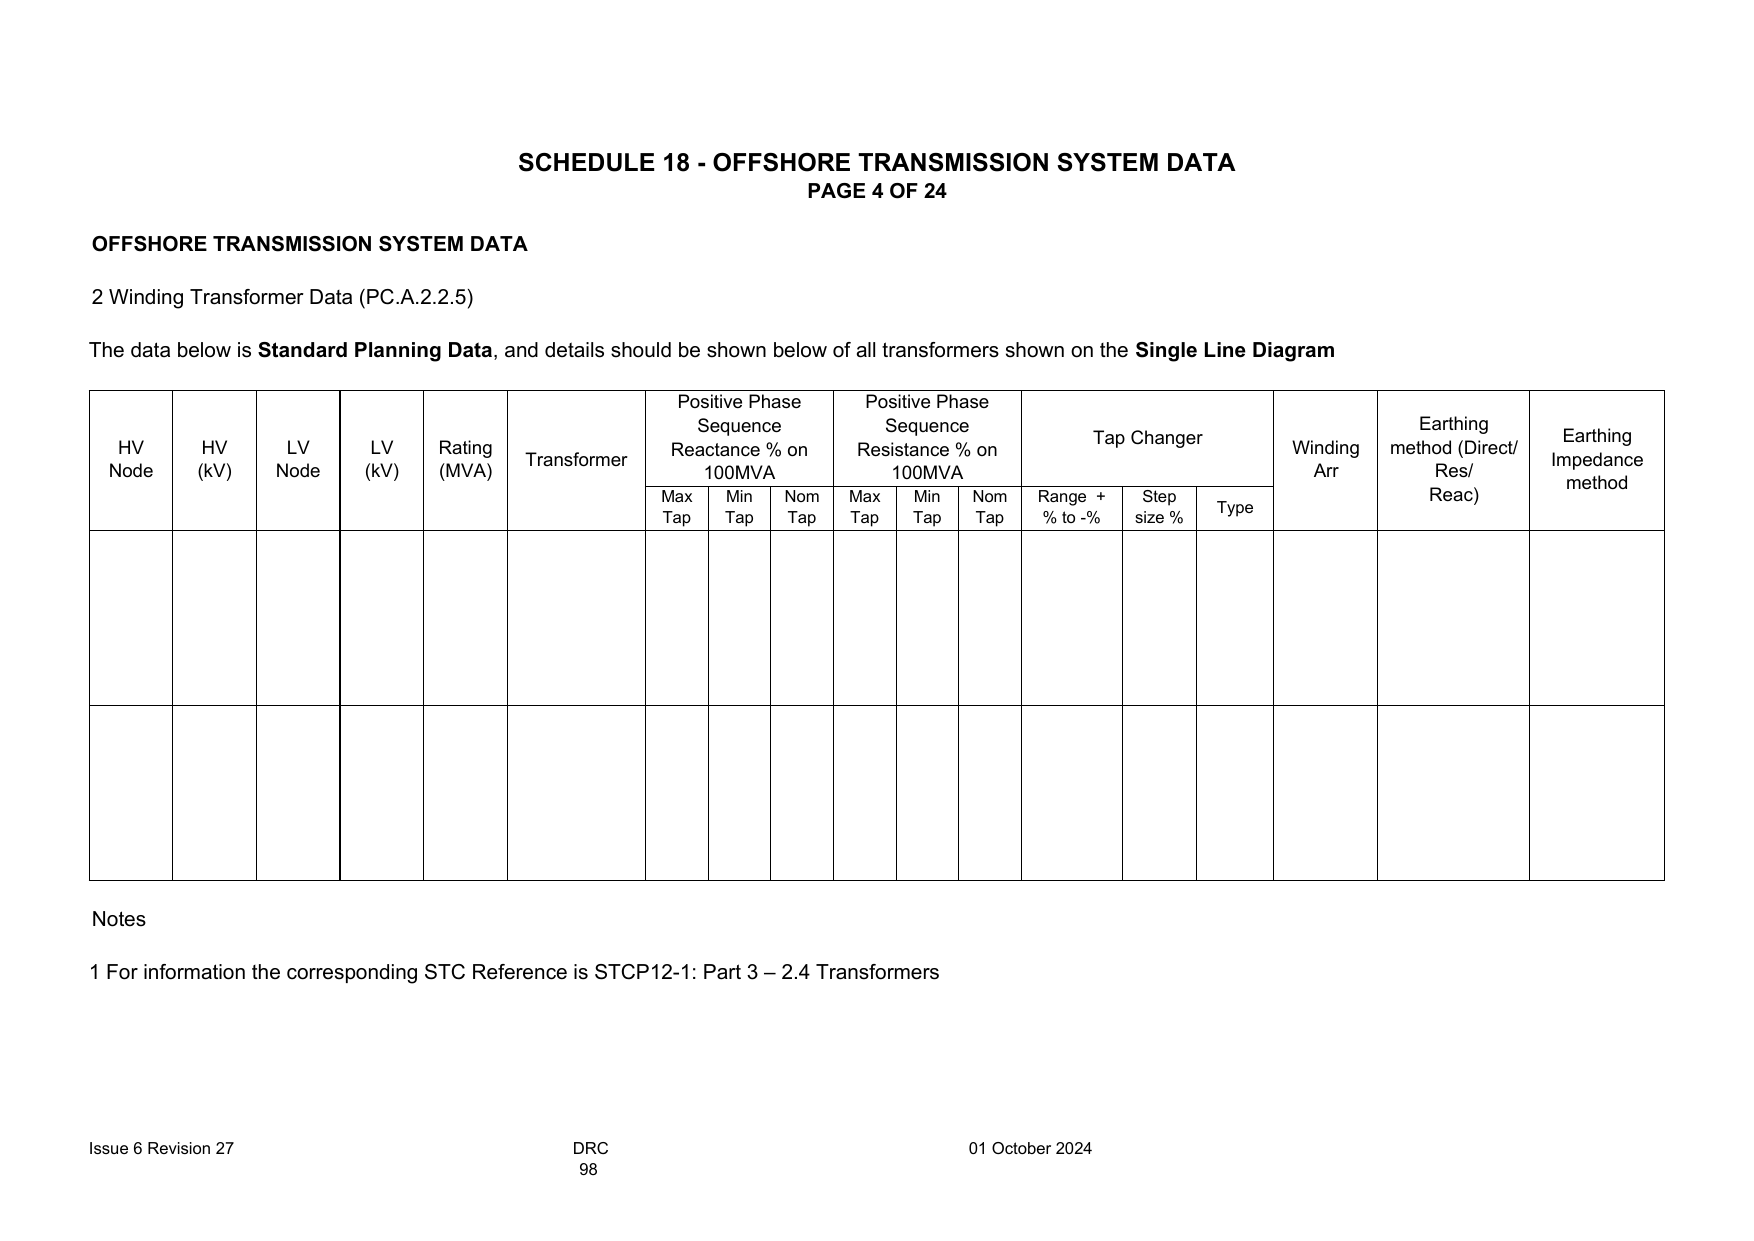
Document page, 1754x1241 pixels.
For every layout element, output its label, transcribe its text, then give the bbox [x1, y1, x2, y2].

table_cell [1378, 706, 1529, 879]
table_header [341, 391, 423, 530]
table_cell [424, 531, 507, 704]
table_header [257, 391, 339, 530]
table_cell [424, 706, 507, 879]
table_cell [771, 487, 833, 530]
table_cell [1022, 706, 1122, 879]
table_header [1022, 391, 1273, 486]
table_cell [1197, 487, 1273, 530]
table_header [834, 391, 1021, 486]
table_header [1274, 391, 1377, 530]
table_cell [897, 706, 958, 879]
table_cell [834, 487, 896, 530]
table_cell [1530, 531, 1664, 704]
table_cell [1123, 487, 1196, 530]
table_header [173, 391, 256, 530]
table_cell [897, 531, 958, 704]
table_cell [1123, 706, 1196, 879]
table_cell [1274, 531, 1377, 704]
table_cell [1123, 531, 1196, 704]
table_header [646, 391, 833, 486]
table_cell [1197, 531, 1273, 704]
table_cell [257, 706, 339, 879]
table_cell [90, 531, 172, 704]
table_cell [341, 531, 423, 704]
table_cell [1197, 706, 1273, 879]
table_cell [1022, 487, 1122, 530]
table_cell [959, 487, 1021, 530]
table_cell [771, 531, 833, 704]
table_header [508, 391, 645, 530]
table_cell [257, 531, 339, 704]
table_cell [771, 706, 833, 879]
text OFFSHORE TRANSMISSION SYSTEM DATA [92, 232, 1662, 256]
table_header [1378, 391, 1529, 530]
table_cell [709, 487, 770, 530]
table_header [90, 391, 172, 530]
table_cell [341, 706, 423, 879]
text 2 Winding Transformer Data (PC.A.2.2.5) [92, 285, 1662, 309]
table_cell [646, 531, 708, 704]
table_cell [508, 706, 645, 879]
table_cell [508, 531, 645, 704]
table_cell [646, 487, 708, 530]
text 1 For information the corresponding STC Reference is STCP12-1: Part 3 – 2.4 Transformers [89, 959, 1665, 983]
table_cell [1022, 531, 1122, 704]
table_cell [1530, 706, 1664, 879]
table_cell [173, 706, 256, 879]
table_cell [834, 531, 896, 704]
text SCHEDULE 18 - OFFSHORE TRANSMISSION SYSTEM DATA [100, 148, 1653, 176]
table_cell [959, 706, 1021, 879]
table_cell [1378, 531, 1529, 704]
text PAGE 4 OF 24 [89, 179, 1665, 203]
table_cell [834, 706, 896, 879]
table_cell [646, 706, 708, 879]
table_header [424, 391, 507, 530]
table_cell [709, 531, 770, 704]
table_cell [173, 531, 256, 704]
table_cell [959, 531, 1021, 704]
text Notes [92, 907, 1662, 931]
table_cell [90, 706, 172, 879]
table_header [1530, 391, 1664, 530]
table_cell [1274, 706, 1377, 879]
text The data below is Standard Planning Data, and details should be shown below of all transformers shown on the Single Line Diagram [89, 337, 1665, 361]
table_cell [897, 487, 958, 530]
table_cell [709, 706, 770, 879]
